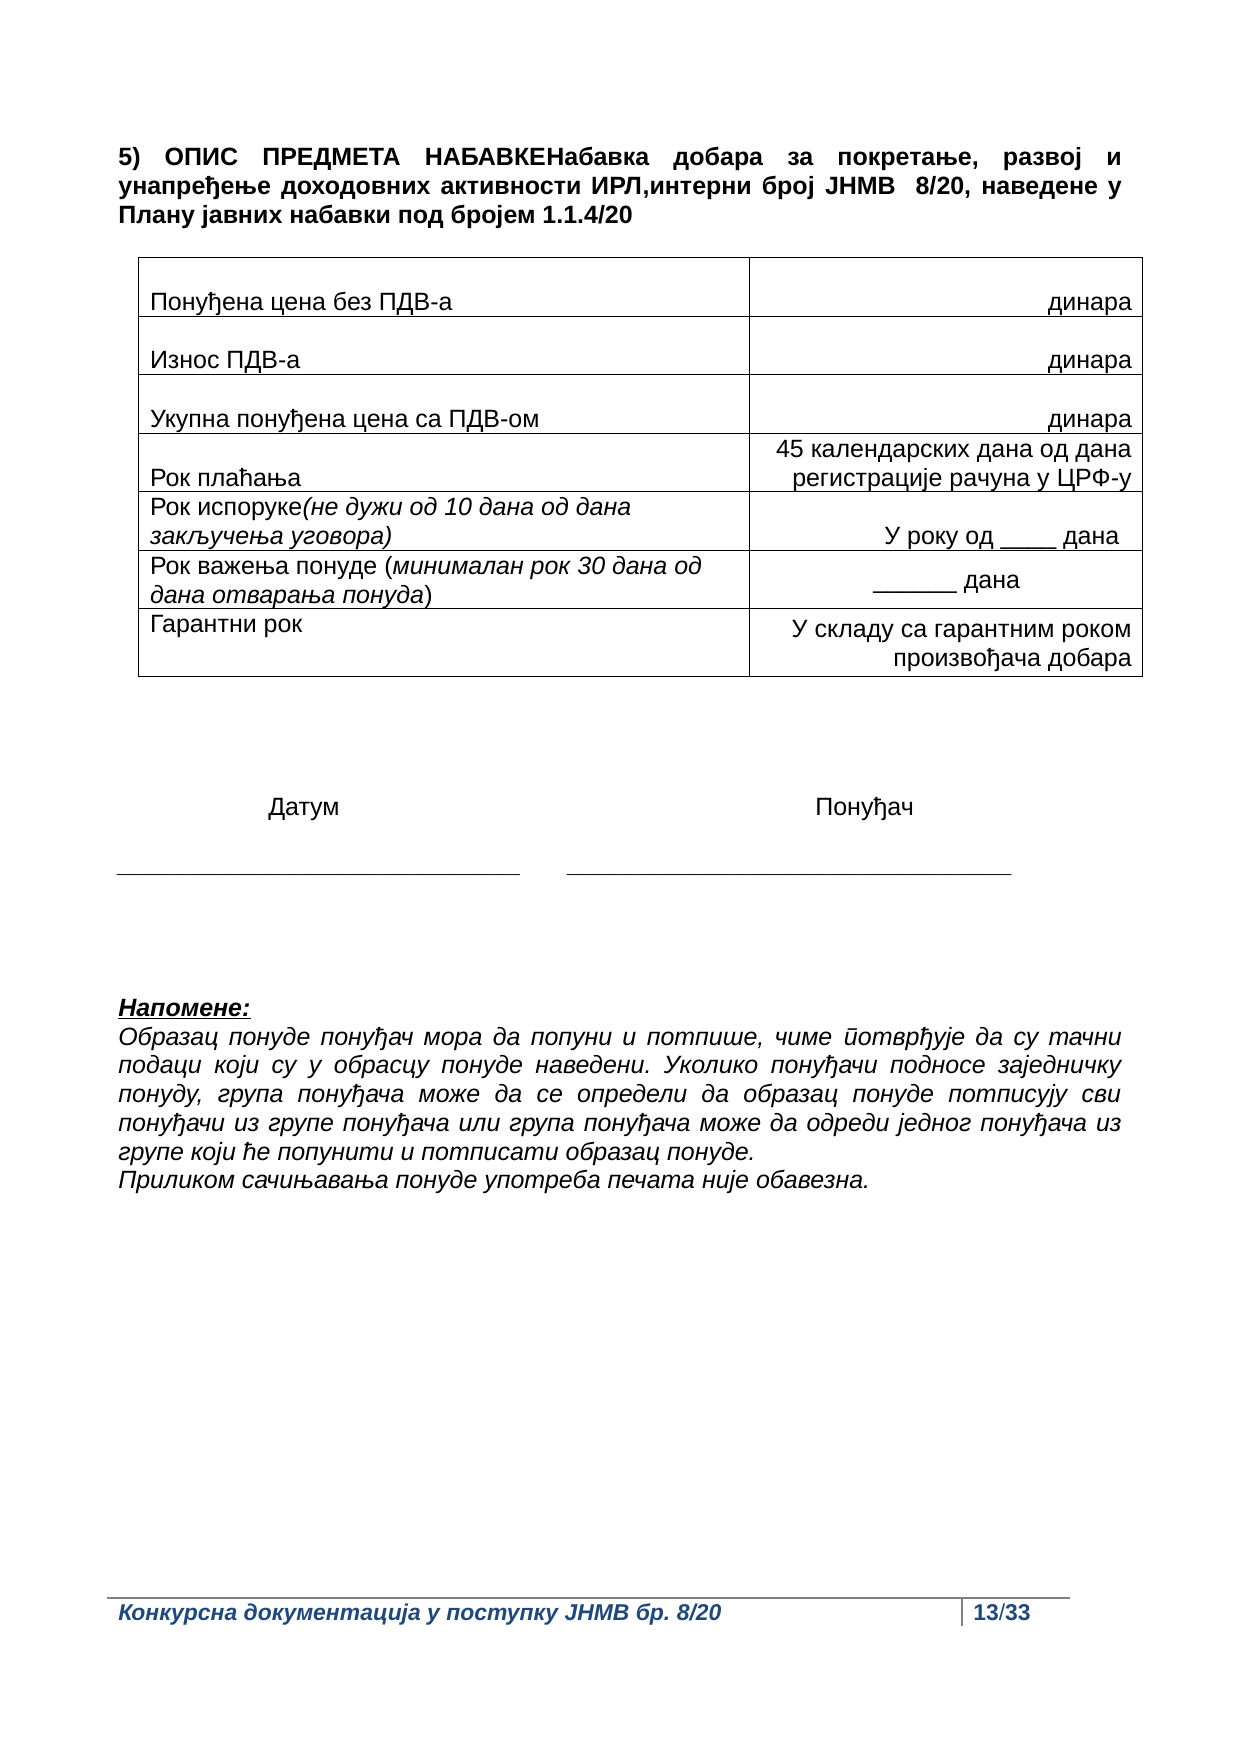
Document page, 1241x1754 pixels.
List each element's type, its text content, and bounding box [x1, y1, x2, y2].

table_cell У складу са гарантним роком произвођача добара [750, 609, 1142, 676]
table_cell Износ ПДВ-а [139, 317, 749, 374]
table_cell Рок важења понуде (минималан рок 30 дана од дана отварања понуда) [139, 551, 749, 608]
table_cell Гарантни рок [139, 609, 749, 676]
table_cell Укупна понуђена цена са ПДВ-ом [139, 375, 749, 433]
text Датум Понуђач [193, 792, 1122, 821]
text Напомене: [118, 993, 1122, 1022]
table_cell Рок плаћања [139, 434, 749, 491]
table_cell динара [750, 317, 1142, 374]
text _____________________________ ________________________________ [118, 849, 1122, 878]
table_cell ______ дана [750, 551, 1142, 608]
table_cell У року од ____ дана [750, 492, 1142, 550]
text 5) ОПИС ПРЕДМЕТА НАБАВКЕНабавка добара за покретање, развој и унапређење доходовних активности ИРЛ,интерни број ЈНМВ 8/20, наведене у Плану јавних набавки под бројем 1.1.4/20 [118, 142, 1122, 228]
text Приликом сачињавања понуде употреба печата није обавезна. [118, 1166, 1122, 1194]
table_cell динара [750, 375, 1142, 433]
table_cell 45 календарских дана од дана регистрације рачуна у ЦРФ-у [750, 434, 1142, 491]
text Образац понуде понуђач мора да попуни и потпише, чиме потврђује да су тачни подаци који су у обрасцу понуде наведени. Уколико понуђачи подносе заједничку понуду, група понуђача може да се определи да образац понуде потписују сви понуђачи из групе понуђача или група понуђача може да одреди једног понуђача из групе који ће попунити и потписати образац понуде. [118, 1022, 1122, 1166]
table_cell Рок испоруке(не дужи од 10 дана од дана закључења уговора) [139, 492, 749, 550]
table_header динара [750, 258, 1142, 316]
table_header Понуђена цена без ПДВ-а [139, 258, 749, 316]
